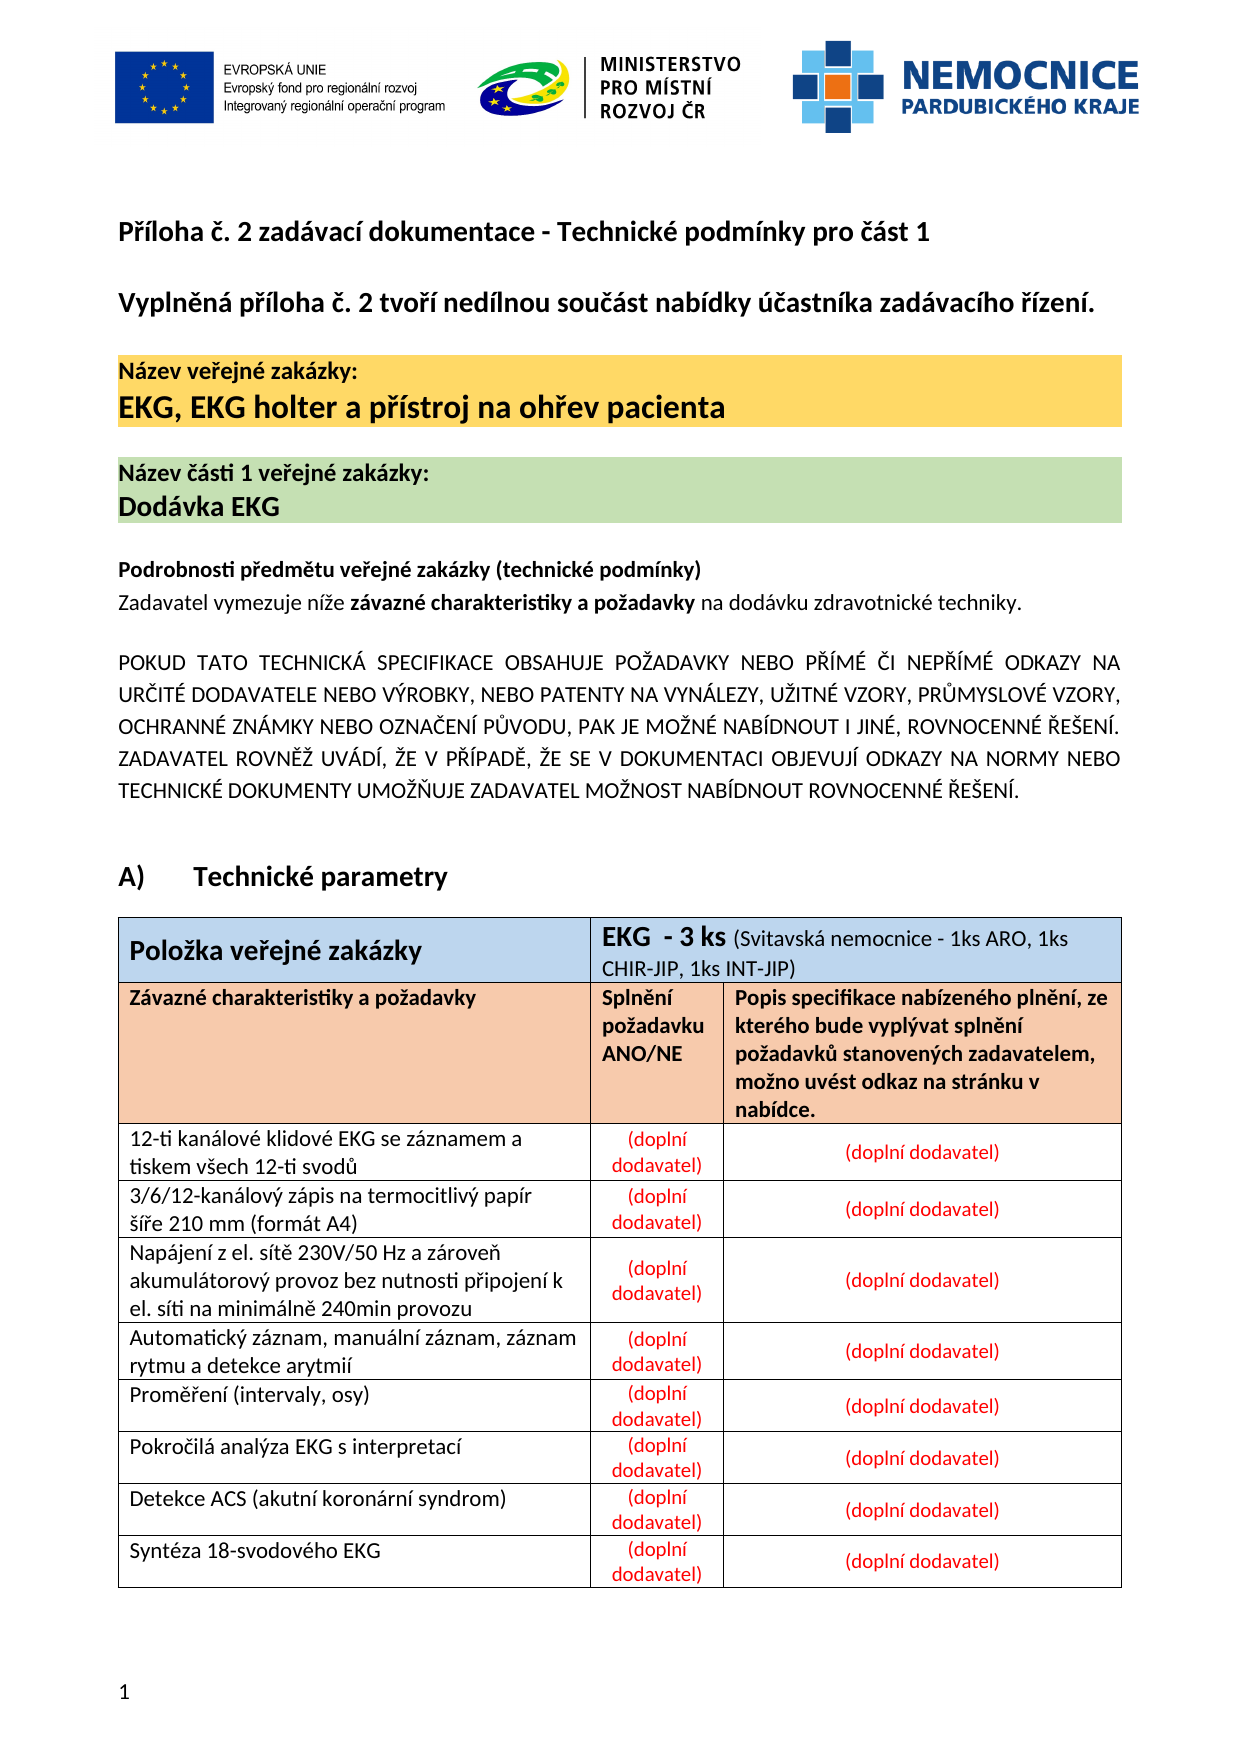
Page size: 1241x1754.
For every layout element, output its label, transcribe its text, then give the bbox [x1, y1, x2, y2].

table_cell (doplní dodavatel) [724, 1323, 1121, 1379]
table_cell (doplní dodavatel) [724, 1536, 1121, 1587]
text EKG, EKG holter a přístroj na ohřev pacienta [118, 386, 1122, 427]
table_cell (doplní dodavatel) [724, 1432, 1121, 1483]
table_cell Automatický záznam, manuální záznam, záznam rytmu a detekce arytmií [119, 1323, 590, 1379]
table_cell (doplní dodavatel) [591, 1323, 723, 1379]
table_cell (doplní dodavatel) [591, 1124, 723, 1180]
table_cell (doplní dodavatel) [591, 1432, 723, 1483]
text Podrobnosti předmětu veřejné zakázky (technické podmínky) [118, 555, 1122, 583]
table_header EKG - 3 ks (Svitavská nemocnice - 1ks ARO, 1ks CHIR-JIP, 1ks INT-JIP) [591, 918, 1121, 982]
picture [791, 39, 1139, 134]
table_cell (doplní dodavatel) [724, 1380, 1121, 1431]
table_cell (doplní dodavatel) [724, 1484, 1121, 1535]
table_cell (doplní dodavatel) [591, 1536, 723, 1587]
table_cell 3/6/12-kanálový zápis na termocitlivý papír šíře 210 mm (formát A4) [119, 1181, 590, 1237]
table_cell (doplní dodavatel) [591, 1484, 723, 1535]
table_cell Syntéza 18-svodového EKG [119, 1536, 590, 1587]
table_header Položka veřejné zakázky [119, 918, 590, 982]
table_cell 12-ti kanálové klidové EKG se záznamem a tiskem všech 12-ti svodů [119, 1124, 590, 1180]
text Název veřejné zakázky: [118, 355, 1122, 386]
text Zadavatel vymezuje níže závazné charakteristiky a požadavky na dodávku zdravotnické techniky. [118, 588, 1122, 616]
text Příloha č. 2 zadávací dokumentace - Technické podmínky pro část 1 [118, 213, 1122, 248]
table_cell Detekce ACS (akutní koronární syndrom) [119, 1484, 590, 1535]
table_cell (doplní dodavatel) [591, 1181, 723, 1237]
text Vyplněná příloha č. 2 tvoří nedílnou součást nabídky účastníka zadávacího řízení. [118, 284, 1122, 320]
text Dodávka EKG [118, 488, 1122, 523]
table_cell (doplní dodavatel) [591, 1380, 723, 1431]
table_cell Napájení z el. sítě 230V/50 Hz a zároveň akumulátorový provoz bez nutnosti připojení k el. síti na minimálně 240min provozu [119, 1238, 590, 1322]
table_cell Popis specifikace nabízeného plnění, ze kterého bude vyplývat splnění požadavků stanovených zadavatelem, možno uvést odkaz na stránku v nabídce. [724, 983, 1121, 1123]
table_cell (doplní dodavatel) [591, 1238, 723, 1322]
table_cell (doplní dodavatel) [724, 1124, 1121, 1180]
picture [93, 27, 762, 147]
subtitle Technické parametry [118, 858, 1122, 893]
table_cell (doplní dodavatel) [724, 1181, 1121, 1237]
table_cell Závazné charakteristiky a požadavky [119, 983, 590, 1123]
table_cell Splnění požadavku ANO/NE [591, 983, 723, 1123]
text POKUD TATO TECHNICKÁ SPECIFIKACE OBSAHUJE POŽADAVKY NEBO PŘÍMÉ ČI NEPŘÍMÉ ODKAZY NA URČITÉ DODAVATELE NEBO VÝROBKY, NEBO PATENTY NA VYNÁLEZY, UŽITNÉ VZORY, PRŮMYSLOVÉ VZORY, OCHRANNÉ ZNÁMKY NEBO OZNAČENÍ PŮVODU, PAK JE MOŽNÉ NABÍDNOUT I JINÉ, ROVNOCENNÉ ŘEŠENÍ. ZADAVATEL ROVNĚŽ UVÁDÍ, ŽE V PŘÍPADĚ, ŽE SE V DOKUMENTACI OBJEVUJÍ ODKAZY NA NORMY NEBO TECHNICKÉ DOKUMENTY UMOŽŇUJE ZADAVATEL MOŽNOST NABÍDNOUT ROVNOCENNÉ ŘEŠENÍ. [118, 648, 1122, 804]
table_cell Proměření (intervaly, osy) [119, 1380, 590, 1431]
text Název části 1 veřejné zakázky: [118, 457, 1122, 488]
table_cell Pokročilá analýza EKG s interpretací [119, 1432, 590, 1483]
table_cell (doplní dodavatel) [724, 1238, 1121, 1322]
